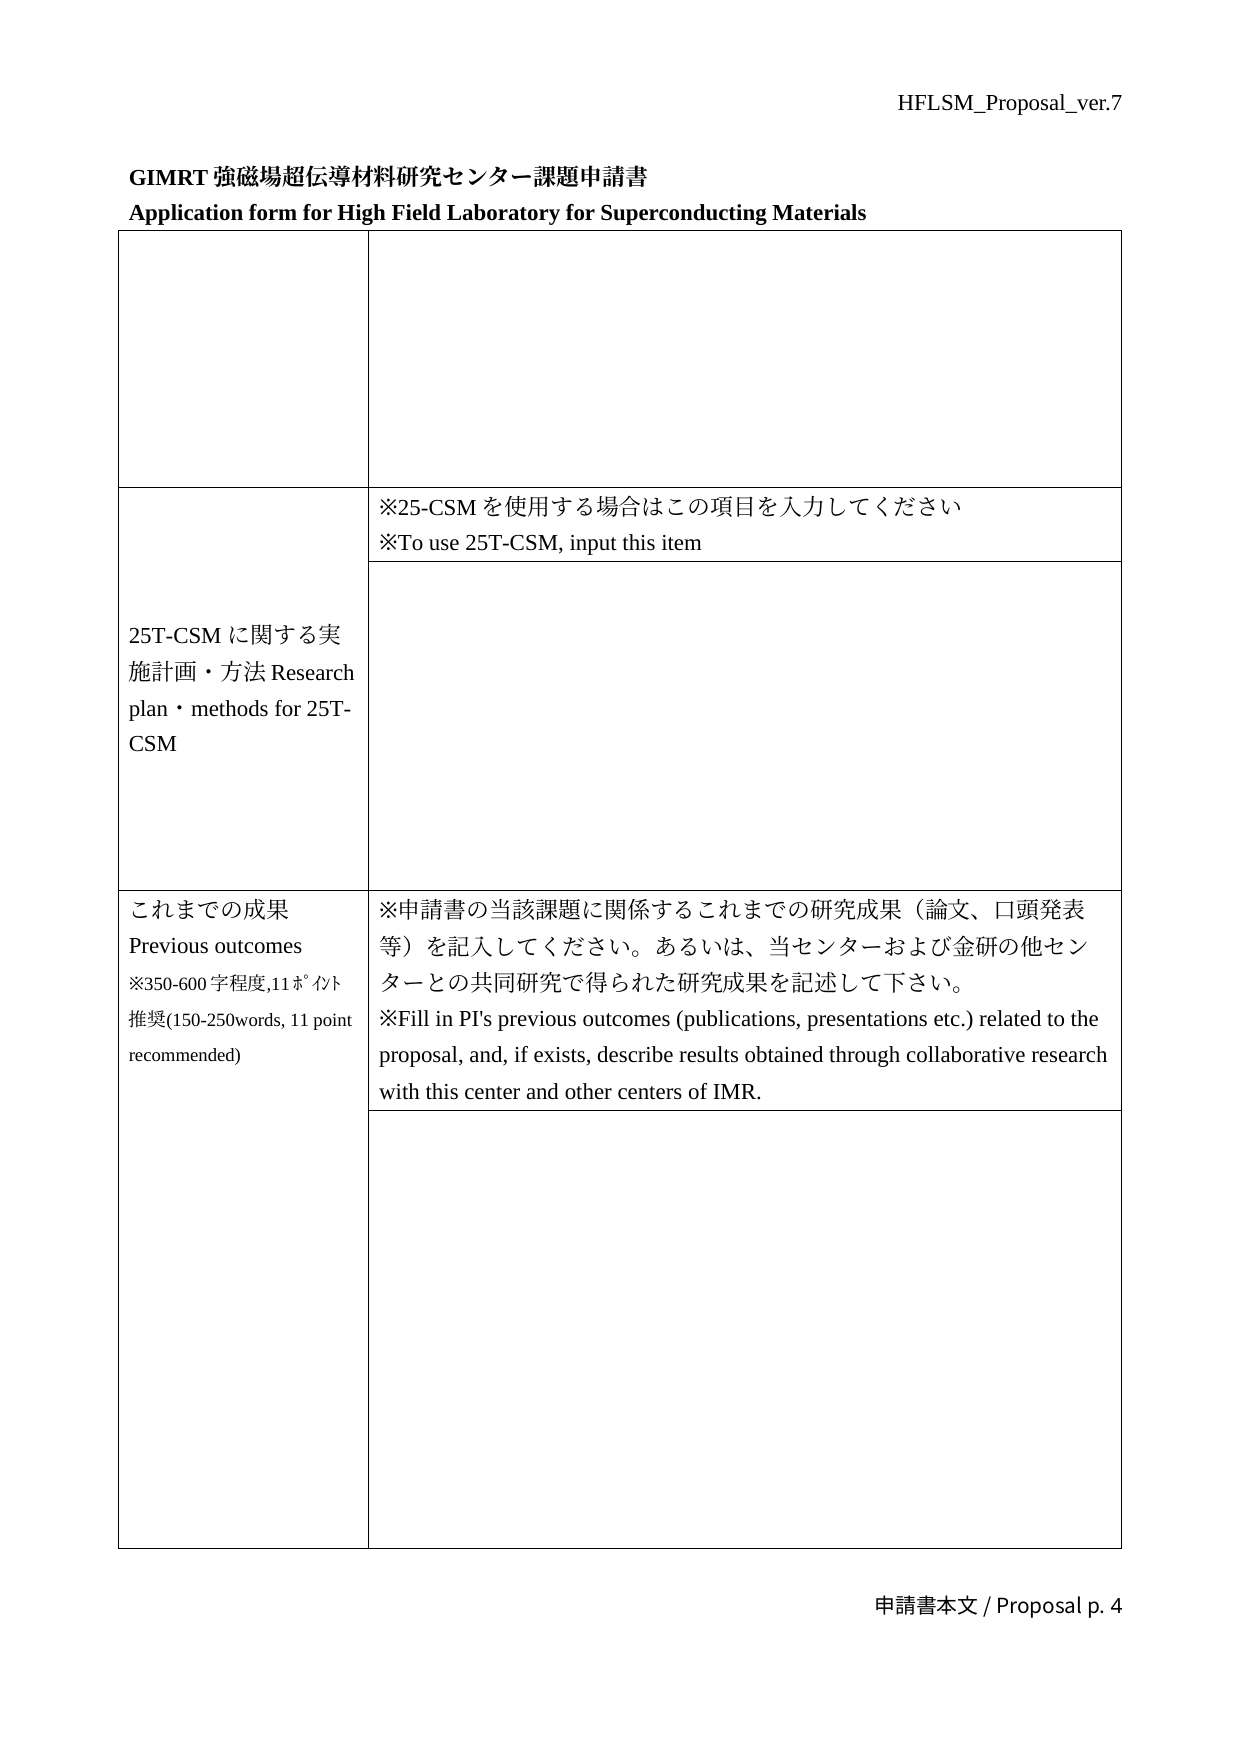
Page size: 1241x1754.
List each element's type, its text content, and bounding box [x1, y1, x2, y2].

table_cell ※申請書の当該課題に関係するこれまでの研究成果（論文、口頭発表等）を記入してください。あるいは、当センターおよび金研の他センターとの共同研究で得られた研究成果を記述して下さい。 ※Fill in PI's previous outcomes (publications, presentations etc.) related to the proposal, and, if exists, describe results obtained through collaborative research with this center and other centers of IMR. [369, 891, 1121, 1109]
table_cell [369, 231, 1121, 487]
table_cell [369, 562, 1121, 890]
table_cell 25T-CSM に関する実施計画・方法Research plan・methods for 25T-CSM [119, 488, 368, 890]
table_cell ※25-CSMを使用する場合はこの項目を入力してください ※To use 25T-CSM, input this item [369, 488, 1121, 561]
table_cell [369, 1111, 1121, 1548]
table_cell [119, 231, 368, 487]
table_header GIMRT 強磁場超伝導材料研究センター課題申請書 Application form for High Field Laboratory for Superconducting Materials [118, 158, 1121, 230]
table_cell これまでの成果 Previous outcomes ※350-600字程度,11ﾎﾟｲﾝﾄ推奨(150-250words, 11 point recommended) [119, 891, 368, 1548]
